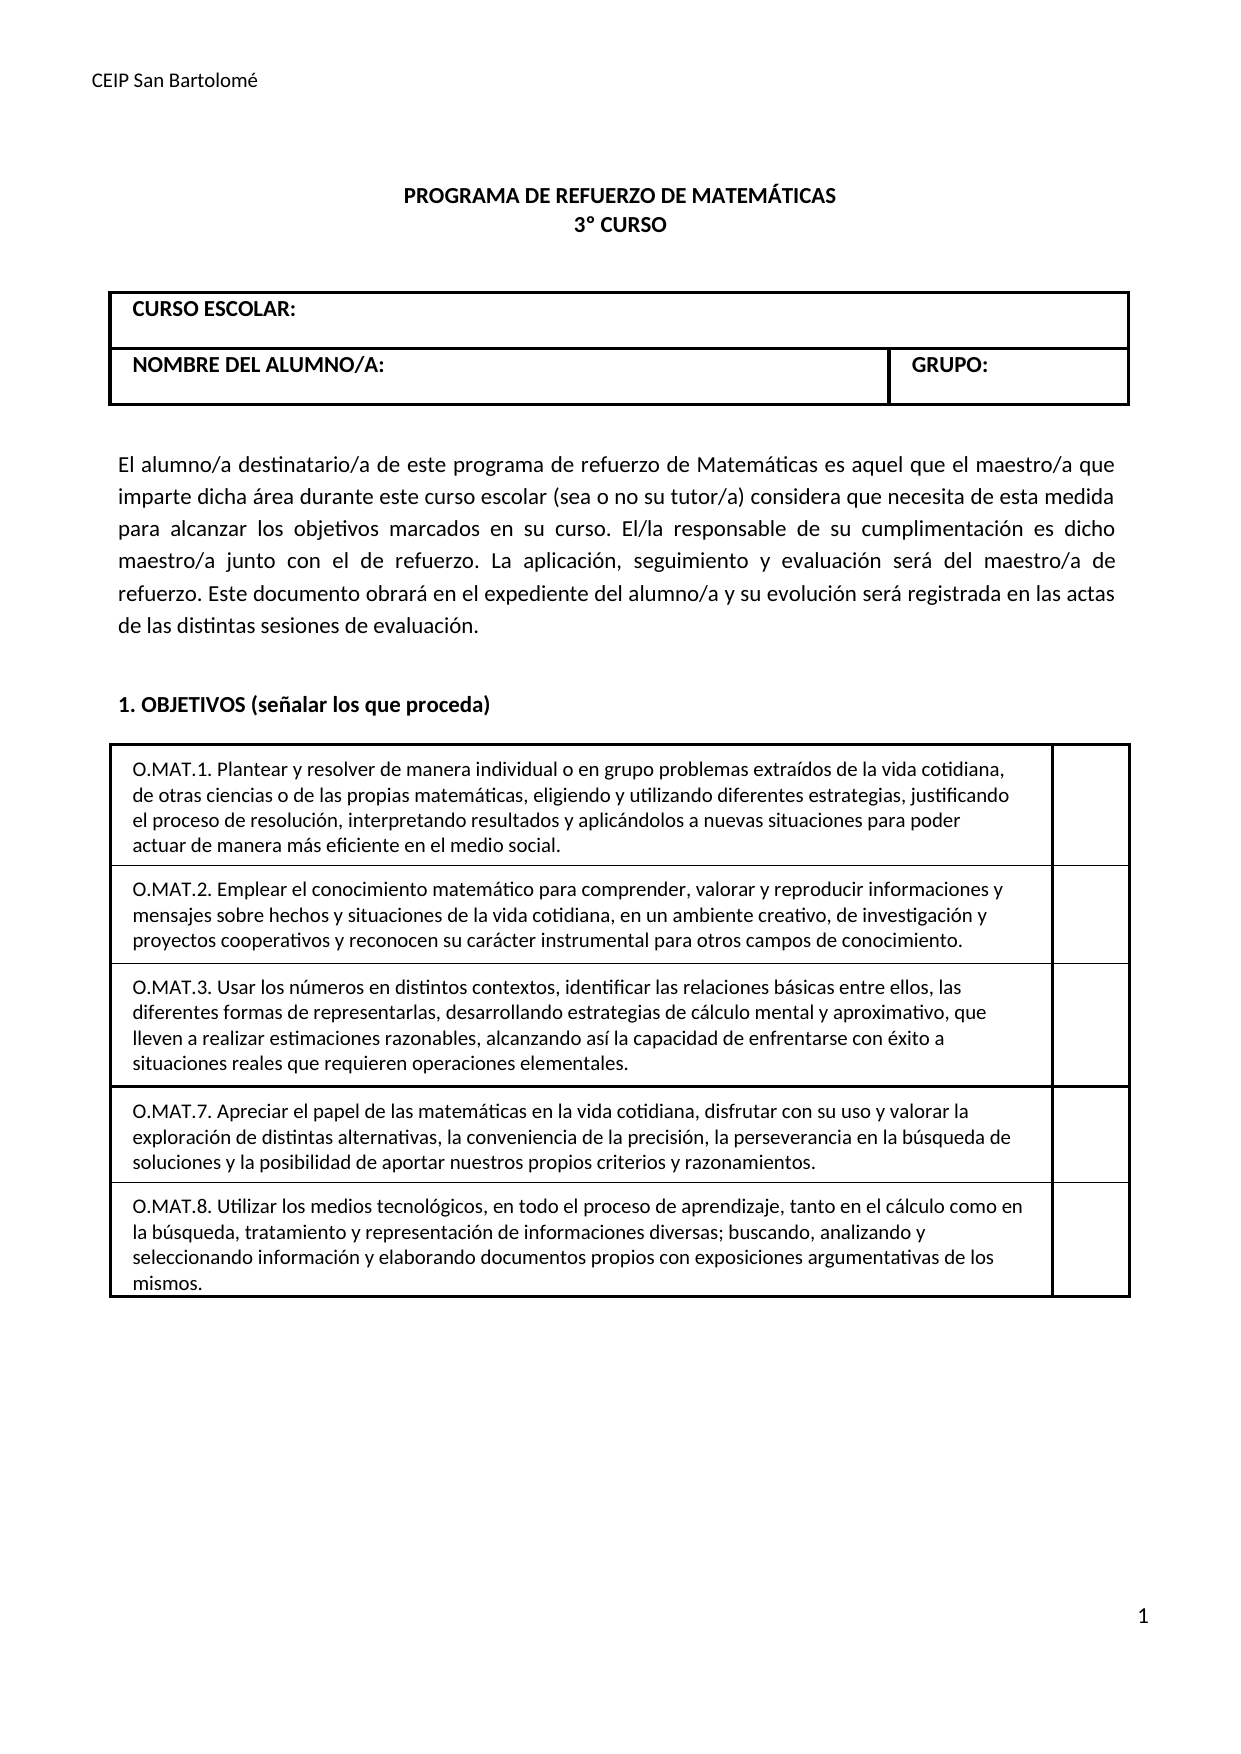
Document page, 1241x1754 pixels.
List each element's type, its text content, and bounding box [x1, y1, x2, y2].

table_cell [1054, 964, 1128, 1085]
text 3º CURSO [226, 210, 1014, 238]
table_cell O.MAT.8. Utilizar los medios tecnológicos, en todo el proceso de aprendizaje, tanto en el cálculo como en la búsqueda, tratamiento y representación de informaciones diversas; buscando, analizando y seleccionando información y elaborando documentos propios con exposiciones argumentativas de los mismos. [112, 1183, 1051, 1295]
table_cell O.MAT.3. Usar los números en distintos contextos, identificar las relaciones básicas entre ellos, las diferentes formas de representarlas, desarrollando estrategias de cálculo mental y aproximativo, que lleven a realizar estimaciones razonables, alcanzando así la capacidad de enfrentarse con éxito a situaciones reales que requieren operaciones elementales. [112, 964, 1051, 1085]
table_cell [1054, 1183, 1128, 1295]
table_header CURSO ESCOLAR: [112, 294, 1127, 347]
table_cell GRUPO: [891, 350, 1127, 403]
table_header O.MAT.1. Plantear y resolver de manera individual o en grupo problemas extraídos de la vida cotidiana, de otras ciencias o de las propias matemáticas, eligiendo y utilizando diferentes estrategias, justificando el proceso de resolución, interpretando resultados y aplicándolos a nuevas situaciones para poder actuar de manera más eficiente en el medio social. [112, 746, 1051, 865]
table_cell [1054, 866, 1128, 962]
subtitle OBJETIVOS (señalar los que proceda) [118, 690, 1148, 718]
text El alumno/a destinatario/a de este programa de refuerzo de Matemáticas es aquel que el maestro/a que imparte dicha área durante este curso escolar (sea o no su tutor/a) considera que necesita de esta medida para alcanzar los objetivos marcados en su curso. El/la responsable de su cumplimentación es dicho maestro/a junto con el de refuerzo. La aplicación, seguimiento y evaluación será del maestro/a de refuerzo. Este documento obrará en el expediente del alumno/a y su evolución será registrada en las actas de las distintas sesiones de evaluación. [118, 450, 1117, 639]
subtitle PROGRAMA DE REFUERZO DE MATEMÁTICAS [226, 182, 1014, 210]
table_cell O.MAT.2. Emplear el conocimiento matemático para comprender, valorar y reproducir informaciones y mensajes sobre hechos y situaciones de la vida cotidiana, en un ambiente creativo, de investigación y proyectos cooperativos y reconocen su carácter instrumental para otros campos de conocimiento. [112, 866, 1051, 962]
table_cell NOMBRE DEL ALUMNO/A: [112, 350, 887, 403]
table_cell [1054, 1088, 1128, 1182]
table_cell O.MAT.7. Apreciar el papel de las matemáticas en la vida cotidiana, disfrutar con su uso y valorar la exploración de distintas alternativas, la conveniencia de la precisión, la perseverancia en la búsqueda de soluciones y la posibilidad de aportar nuestros propios criterios y razonamientos. [112, 1088, 1051, 1182]
table_header [1054, 746, 1128, 865]
